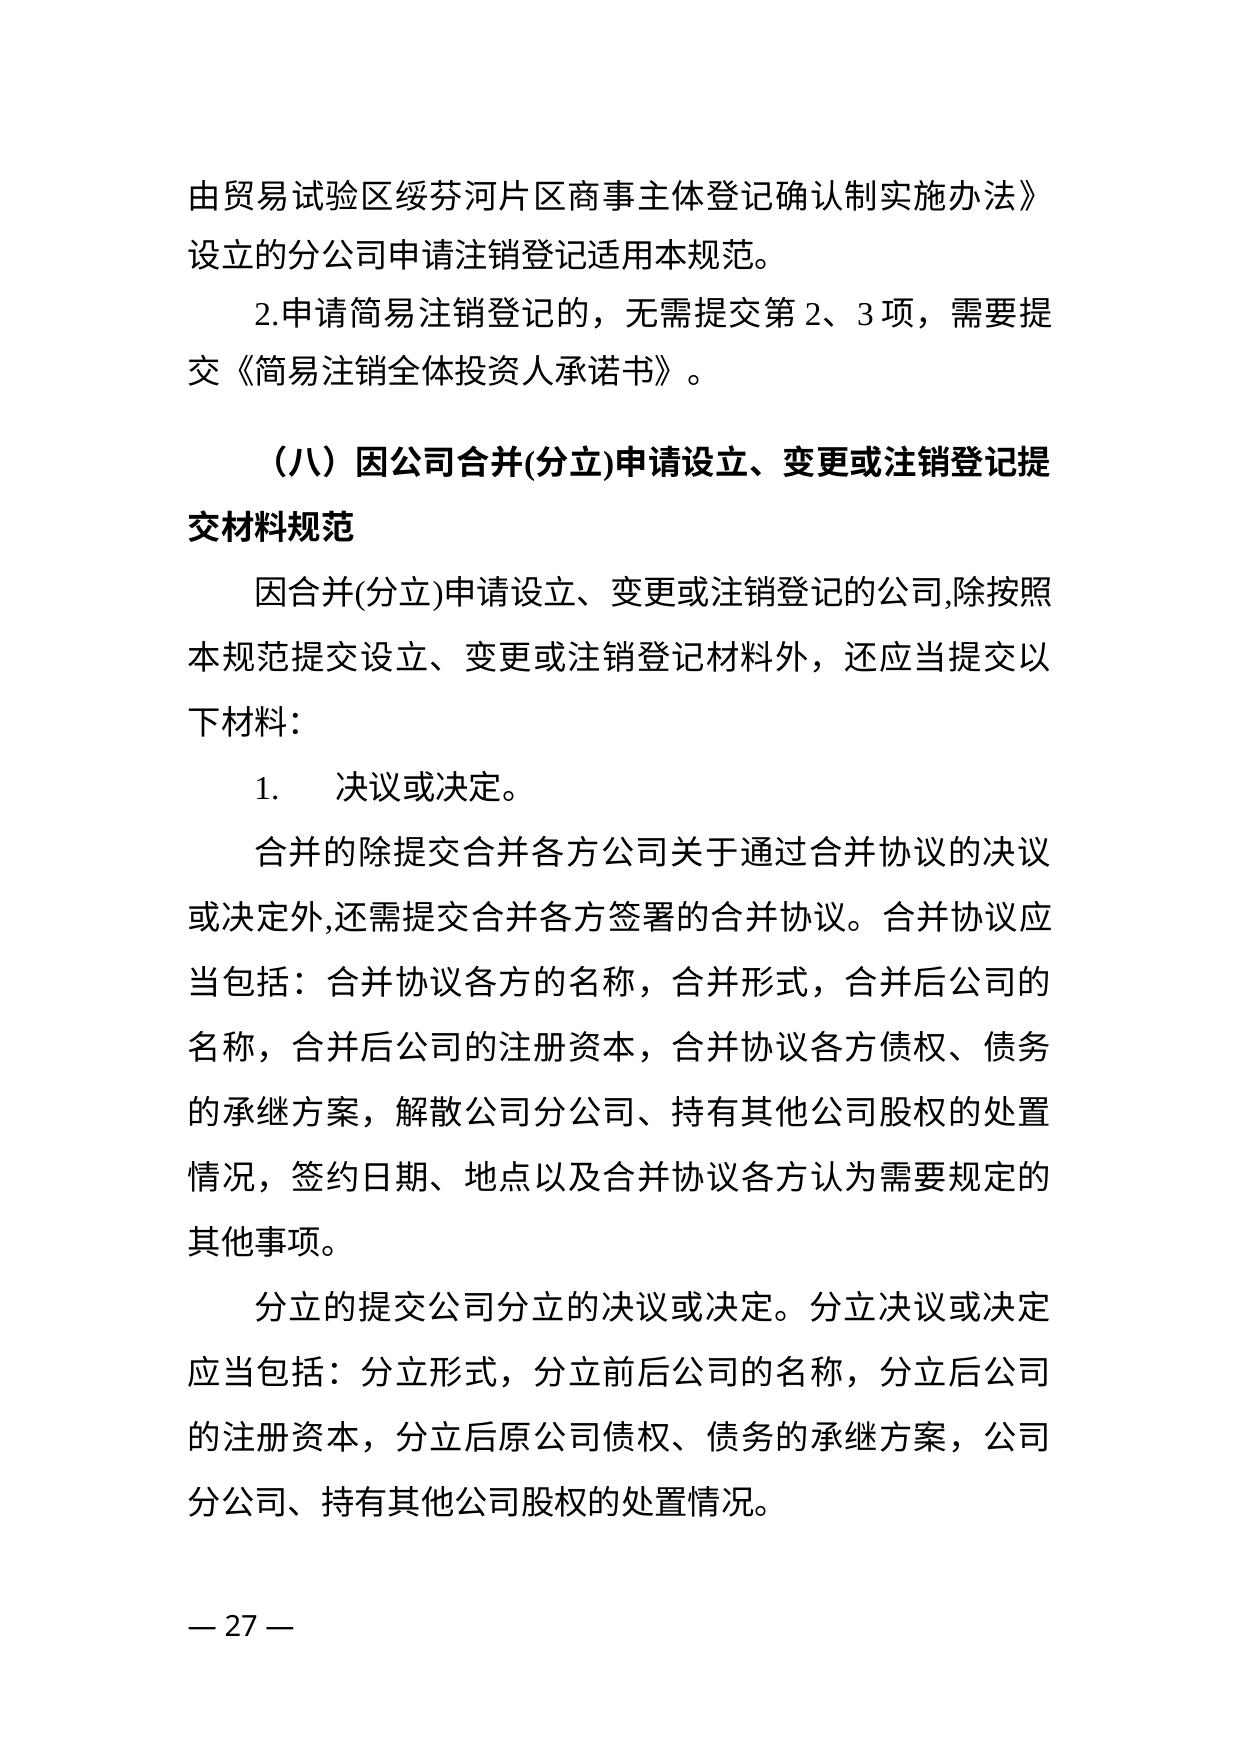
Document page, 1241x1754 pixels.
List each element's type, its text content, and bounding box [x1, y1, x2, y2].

subtitle （八）因公司合并(分立)申请设立、变更或注销登记提交材料规范 [187, 428, 1053, 558]
text 合并的除提交合并各方公司关于通过合并协议的决议或决定外,还需提交合并各方签署的合并协议。合并协议应当包括：合并协议各方的名称，合并形式，合并后公司的名称，合并后公司的注册资本，合并协议各方债权、债务的承继方案，解散公司分公司、持有其他公司股权的处置情况，签约日期、地点以及合并协议各方认为需要规定的其他事项。 [187, 818, 1053, 1273]
text 2.申请简易注销登记的，无需提交第2、3项，需要提交《简易注销全体投资人承诺书》。 [187, 279, 1053, 395]
list 决议或决定。 [187, 753, 1053, 818]
text 分立的提交公司分立的决议或决定。分立决议或决定应当包括：分立形式，分立前后公司的名称，分立后公司的注册资本，分立后原公司债权、债务的承继方案，公司分公司、持有其他公司股权的处置情况。 [187, 1273, 1053, 1533]
text 因合并(分立)申请设立、变更或注销登记的公司,除按照本规范提交设立、变更或注销登记材料外，还应当提交以下材料： [187, 558, 1053, 753]
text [187, 162, 1053, 279]
